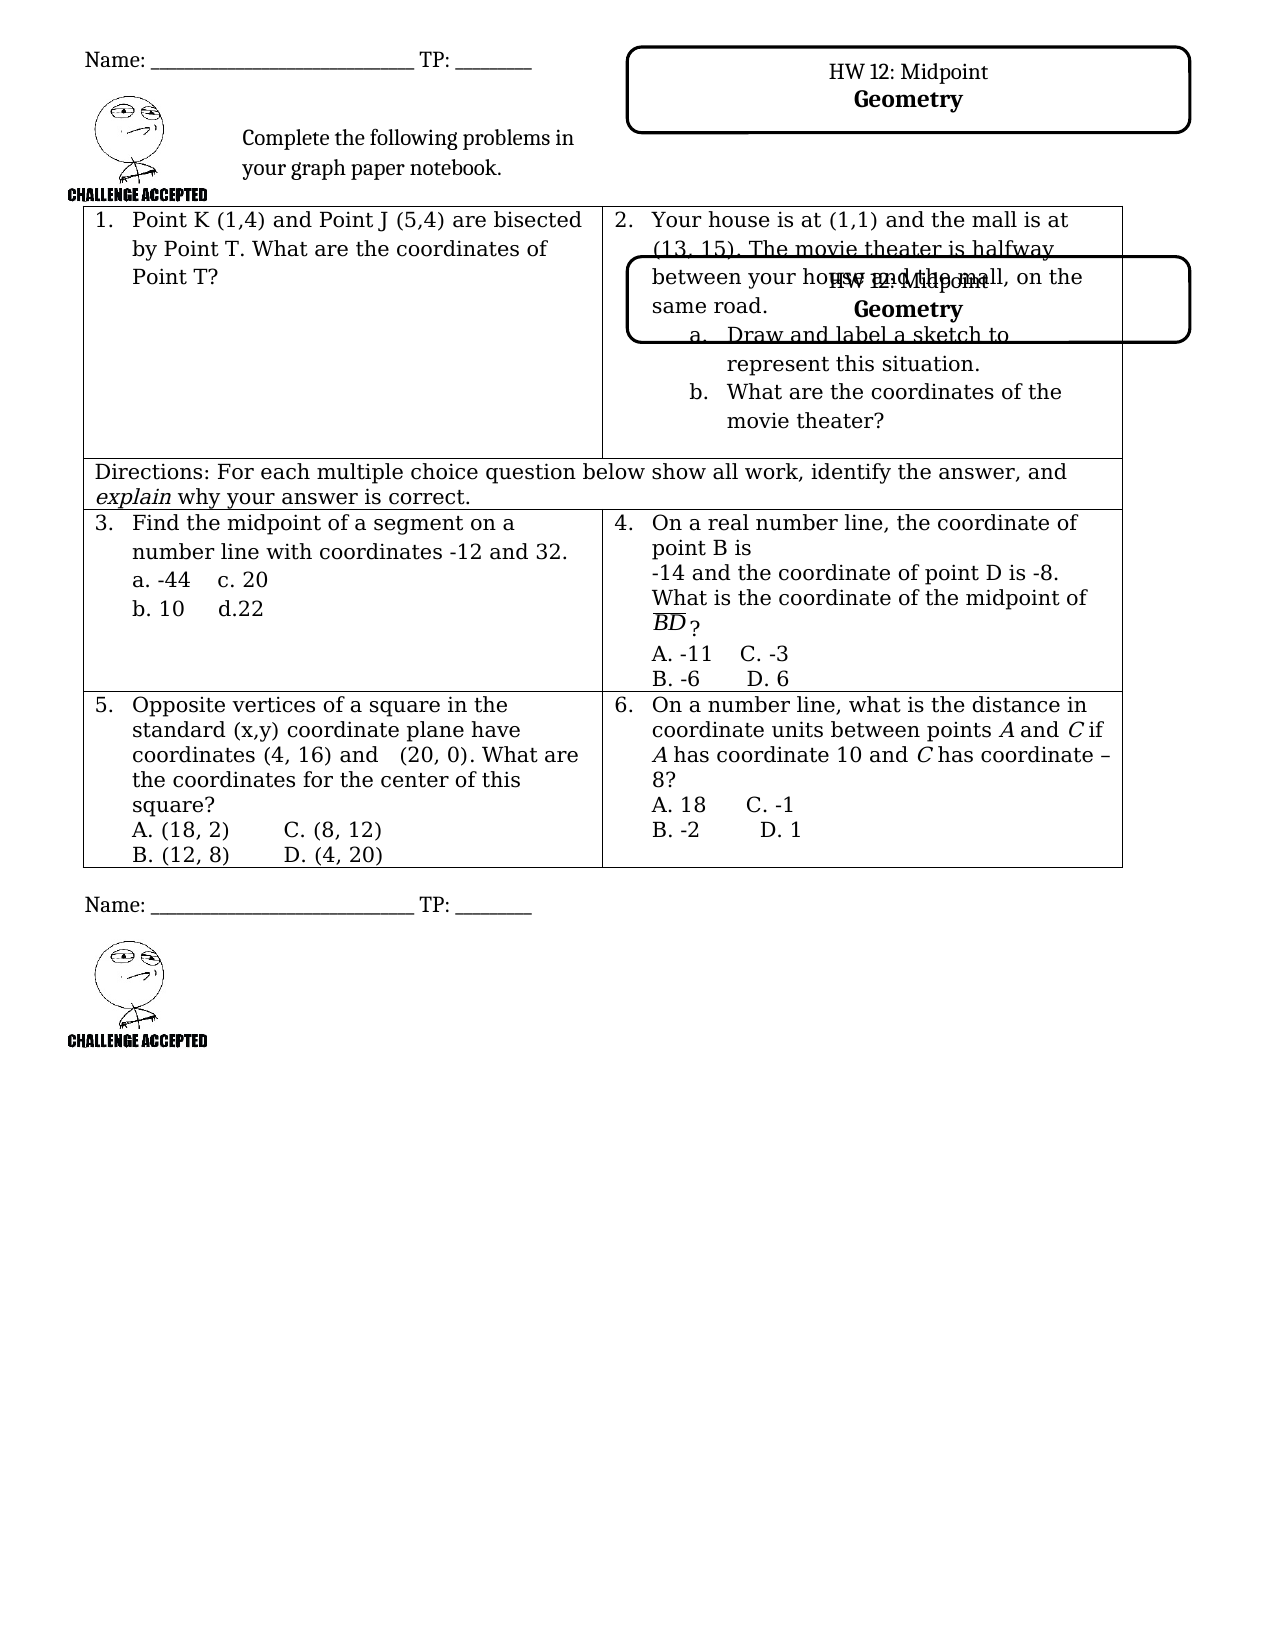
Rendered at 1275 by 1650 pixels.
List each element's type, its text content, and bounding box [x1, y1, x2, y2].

text Name: _______________________________ TP: _________ [84, 344, 1125, 919]
table_header Your house is at (1,1) and the mall is at (13, 15). The movie theater is halfway between your house and the mall, on the same road. Draw and label a sketch to represent this situation. What are the coordinates of the movie theater? [603, 207, 1122, 458]
text Name: _______________________________ TP: _________ [84, 47, 633, 73]
table_cell Find the midpoint of a segment on a number line with coordinates -12 and 32. a. -44 c. 20 b. 10 d.22 [84, 510, 602, 691]
picture [45, 93, 224, 205]
table_cell Directions: For each multiple choice question below show all work, identify the answer, and explain why your answer is correct. [84, 459, 1122, 509]
table_cell On a real number line, the coordinate of point B is -14 and the coordinate of point D is -8. What is the coordinate of the midpoint of ? A. -11 C. -3 B. -6 D. 6 [603, 510, 1122, 691]
table_cell On a number line, what is the distance in coordinate units between points A and C if A has coordinate 10 and C has coordinate –8? A. 18 C. -1 B. -2 D. 1 [603, 692, 1122, 867]
text Complete the following problems in your graph paper notebook. [224, 124, 1125, 181]
table_cell Opposite vertices of a square in the standard (x,y) coordinate plane have coordinates (4, 16) and (20, 0). What are the coordinates for the center of this square? A. (18, 2) C. (8, 12) B. (12, 8) D. (4, 20) [84, 692, 602, 867]
picture [45, 939, 224, 1051]
table_header Point K (1,4) and Point J (5,4) are bisected by Point T. What are the coordinates of Point T? [84, 207, 602, 458]
